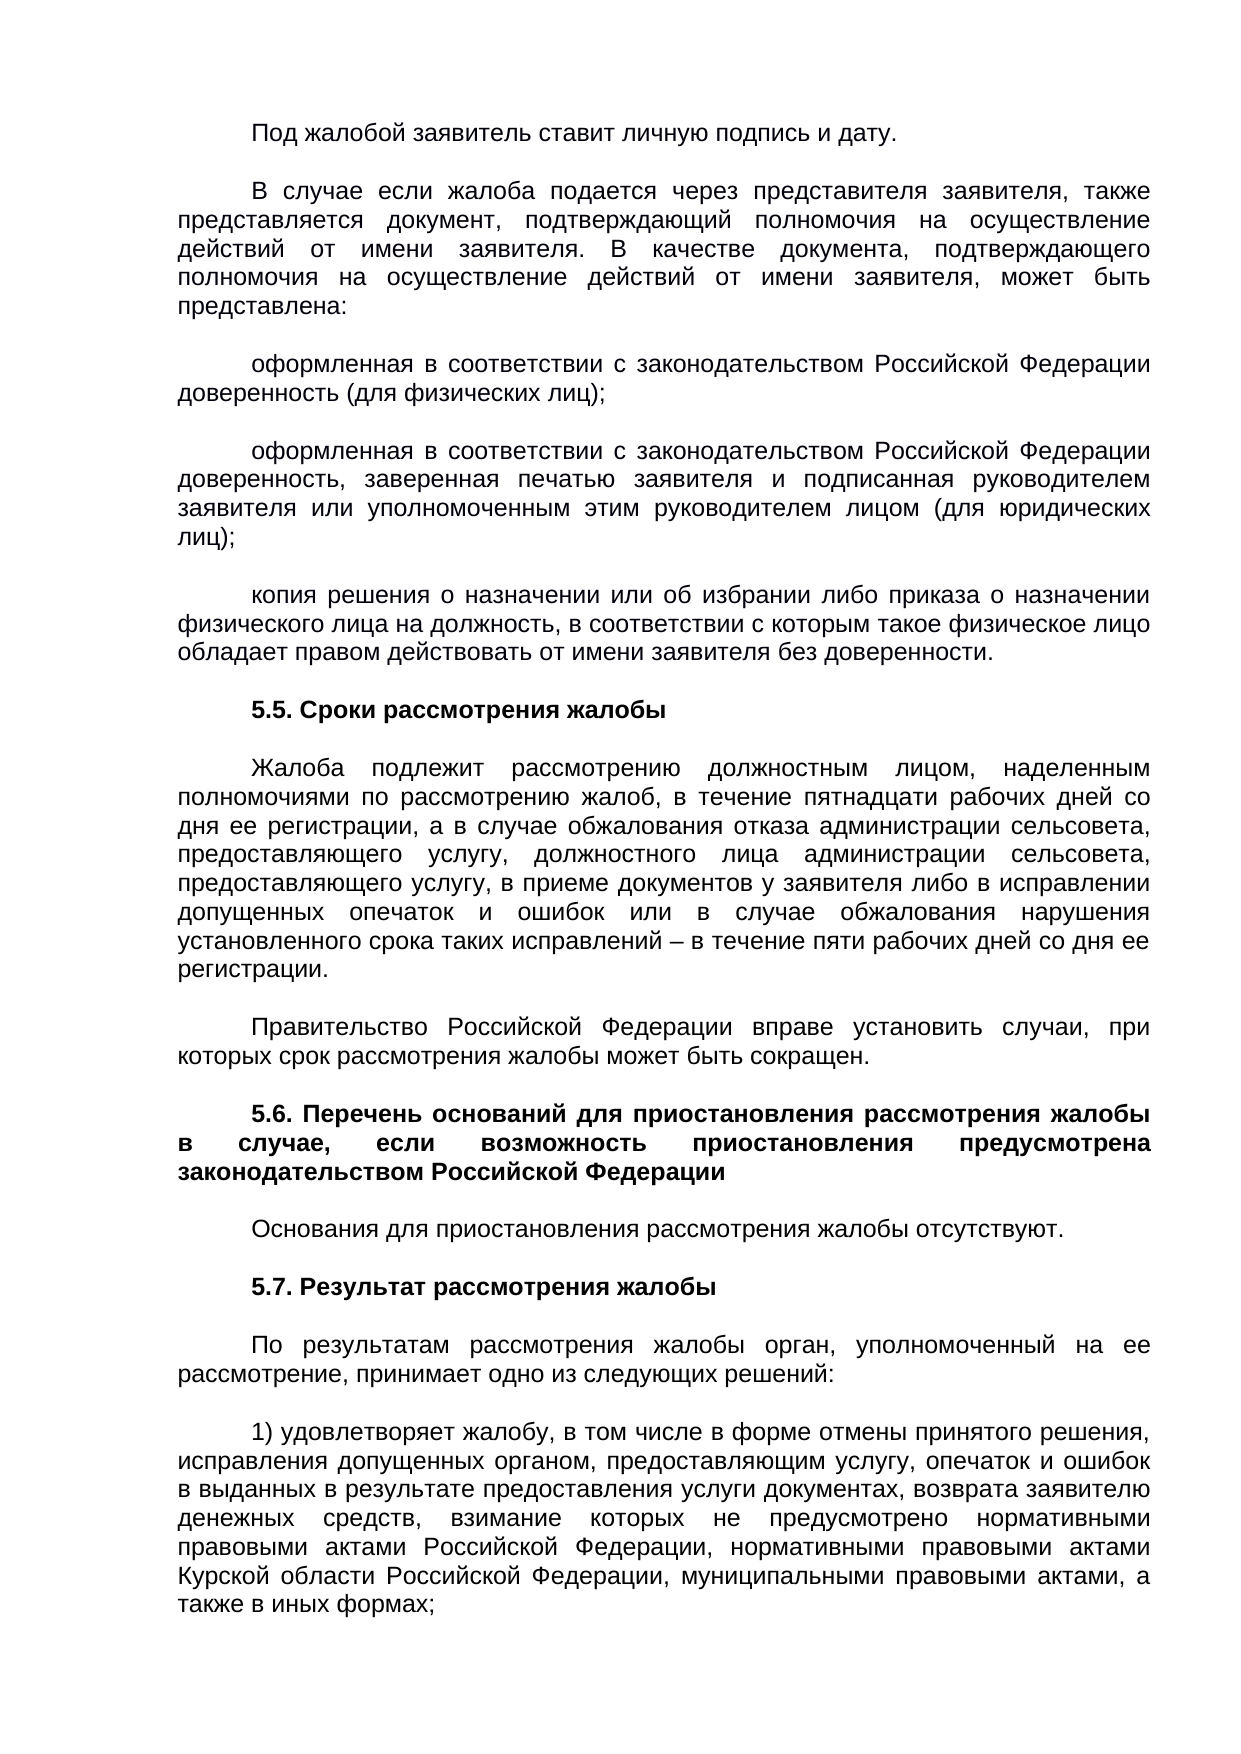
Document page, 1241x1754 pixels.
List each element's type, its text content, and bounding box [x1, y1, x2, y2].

text По результатам рассмотрения жалобы орган, уполномоченный на ее рассмотрение, принимает одно из следующих решений: [177, 1330, 1152, 1388]
text 5.6. Перечень оснований для приостановления рассмотрения жалобы в случае, если возможность приостановления предусмотрена законодательством Российской Федерации [177, 1099, 1152, 1185]
text Под жалобой заявитель ставит личную подпись и дату. [177, 118, 1152, 147]
text В случае если жалоба подается через представителя заявителя, также представляется документ, подтверждающий полномочия на осуществление действий от имени заявителя. В качестве документа, подтверждающего полномочия на осуществление действий от имени заявителя, может быть представлена: [177, 176, 1152, 320]
text оформленная в соответствии с законодательством Российской Федерации доверенность, заверенная печатью заявителя и подписанная руководителем заявителя или уполномоченным этим руководителем лицом (для юридических лиц); [177, 436, 1152, 551]
text 5.7. Результат рассмотрения жалобы [177, 1272, 1152, 1301]
text 5.5. Сроки рассмотрения жалобы [177, 695, 1152, 724]
text 1) удовлетворяет жалобу, в том числе в форме отмены принятого решения, исправления допущенных органом, предоставляющим услугу, опечаток и ошибок в выданных в результате предоставления услуги документах, возврата заявителю денежных средств, взимание которых не предусмотрено нормативными правовыми актами Российской Федерации, нормативными правовыми актами Курской области Российской Федерации, муниципальными правовыми актами, а также в иных формах; [177, 1417, 1152, 1618]
text Жалоба подлежит рассмотрению должностным лицом, наделенным полномочиями по рассмотрению жалоб, в течение пятнадцати рабочих дней со дня ее регистрации, а в случае обжалования отказа администрации сельсовета, предоставляющего услугу, должностного лица администрации сельсовета, предоставляющего услугу, в приеме документов у заявителя либо в исправлении допущенных опечаток и ошибок или в случае обжалования нарушения установленного срока таких исправлений – в течение пяти рабочих дней со дня ее регистрации. [177, 753, 1152, 983]
text оформленная в соответствии с законодательством Российской Федерации доверенность (для физических лиц); [177, 349, 1152, 406]
text копия решения о назначении или об избрании либо приказа о назначении физического лица на должность, в соответствии с которым такое физическое лицо обладает правом действовать от имени заявителя без доверенности. [177, 580, 1152, 666]
text Правительство Российской Федерации вправе установить случаи, при которых срок рассмотрения жалобы может быть сокращен. [177, 1012, 1152, 1070]
text Основания для приостановления рассмотрения жалобы отсутствуют. [177, 1214, 1152, 1243]
